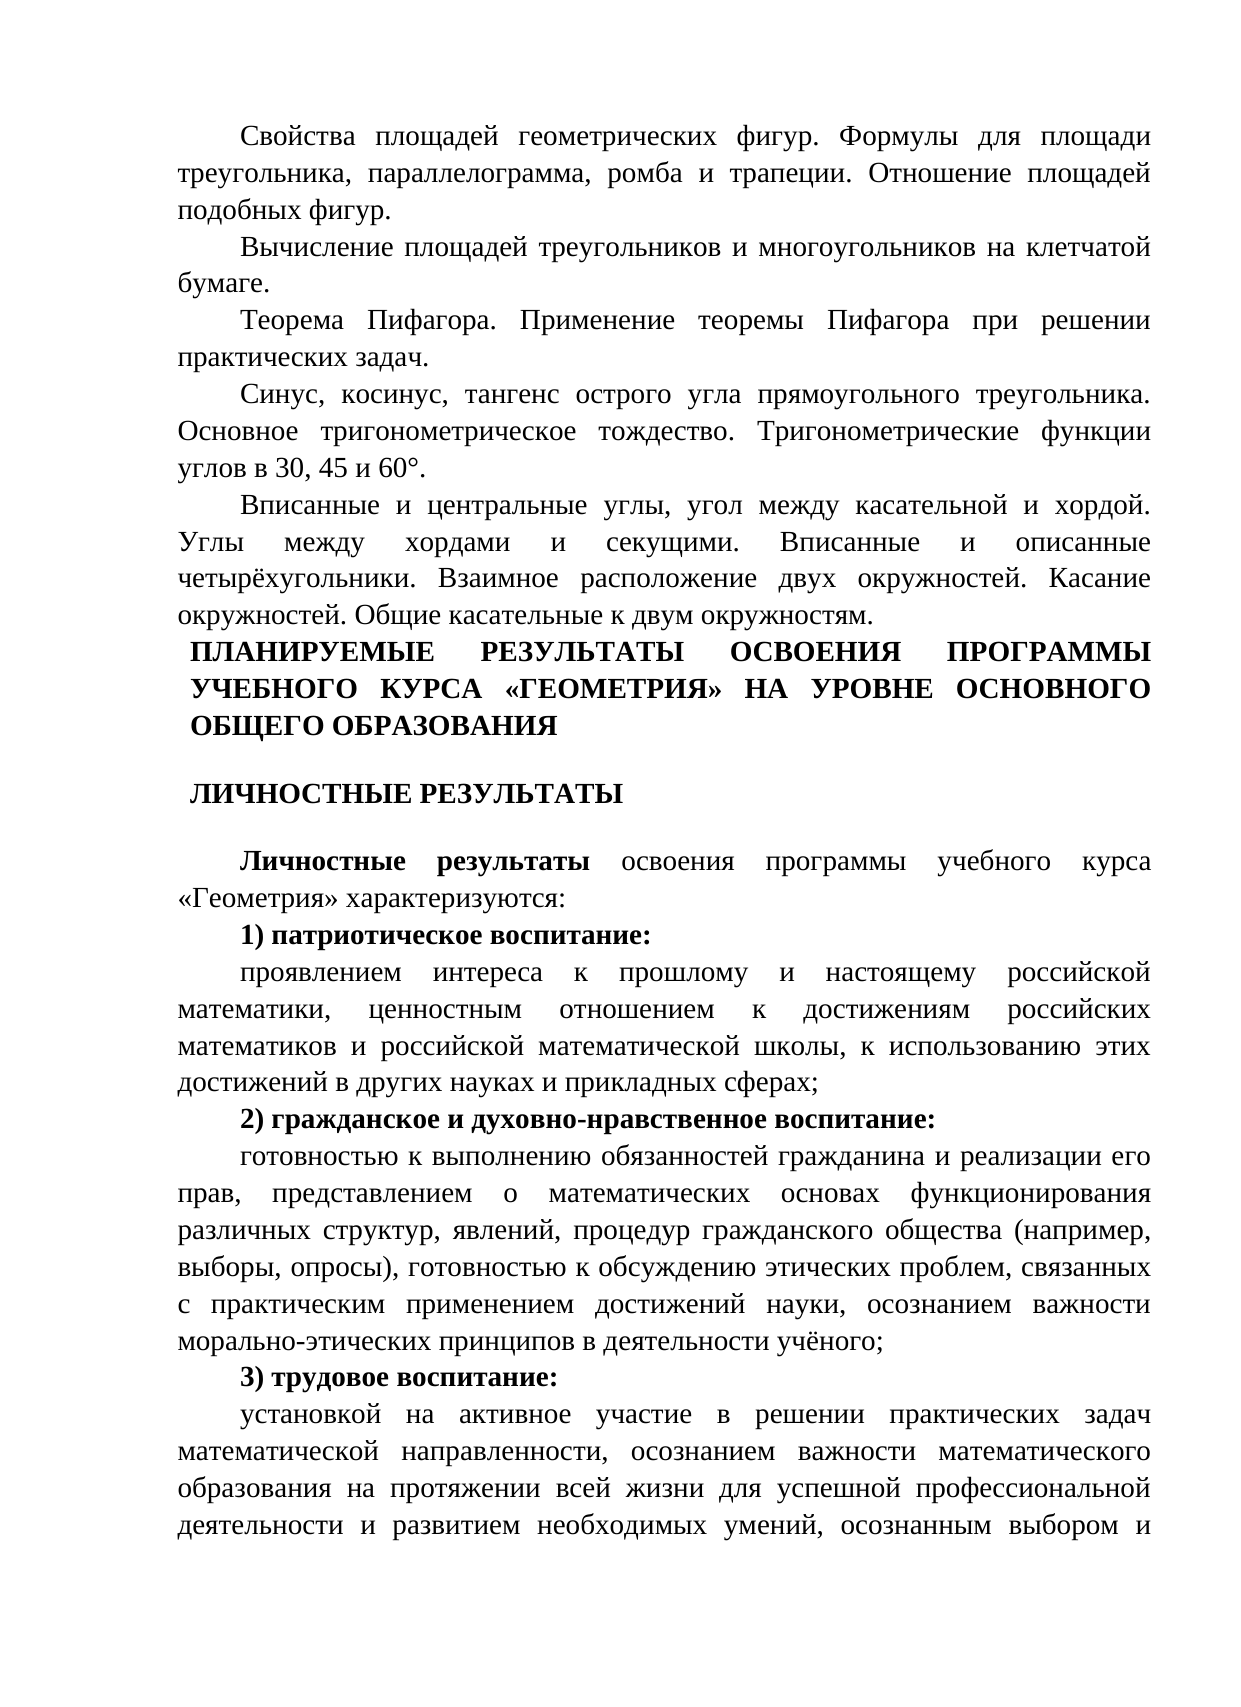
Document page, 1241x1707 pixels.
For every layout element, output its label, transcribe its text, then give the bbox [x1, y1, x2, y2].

text готовностью к выполнению обязанностей гражданина и реализации его прав, представлением о математических основах функционирования различных структур, явлений, процедур гражданского общества (например, выборы, опросы), готовностью к обсуждению этических проблем, связанных с практическим применением достижений науки, осознанием важности морально-этических принципов в деятельности учёного; [177, 1138, 1152, 1356]
text Вычисление площадей треугольников и многоугольников на клетчатой бумаге. [177, 229, 1152, 299]
text Свойства площадей геометрических фигур. Формулы для площади треугольника, параллелограмма, ромба и трапеции. Отношение площадей подобных фигур. [177, 118, 1152, 225]
text ЛИЧНОСТНЫЕ РЕЗУЛЬТАТЫ [190, 776, 1152, 809]
text Вписанные и центральные углы, угол между касательной и хордой. Углы между хордами и секущими. Вписанные и описанные четырёхугольники. Взаимное расположение двух окружностей. Касание окружностей. Общие касательные к двум окружностям. [177, 487, 1152, 631]
text 1) патриотическое воспитание: [177, 917, 1152, 951]
text Личностные результаты освоения программы учебного курса «Геометрия» характеризуются: [177, 843, 1152, 914]
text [177, 1396, 1152, 1541]
text ПЛАНИРУЕМЫЕ РЕЗУЛЬТАТЫ ОСВОЕНИЯ ПРОГРАММЫ УЧЕБНОГО КУРСА «ГЕОМЕТРИЯ» НА УРОВНЕ ОСНОВНОГО ОБЩЕГО ОБРАЗОВАНИЯ [190, 634, 1152, 742]
text Теорема Пифагора. Применение теоремы Пифагора при решении практических задач. [177, 302, 1152, 373]
text проявлением интереса к прошлому и настоящему российской математики, ценностным отношением к достижениям российских математиков и российской математической школы, к использованию этих достижений в других науках и прикладных сферах; [177, 954, 1152, 1098]
text Синус, косинус, тангенс острого угла прямоугольного треугольника. Основное тригонометрическое тождество. Тригонометрические функции углов в 30, 45 и 60°. [177, 376, 1152, 483]
text 3) трудовое воспитание: [177, 1359, 1152, 1393]
text 2) гражданское и духовно-нравственное воспитание: [177, 1101, 1152, 1135]
